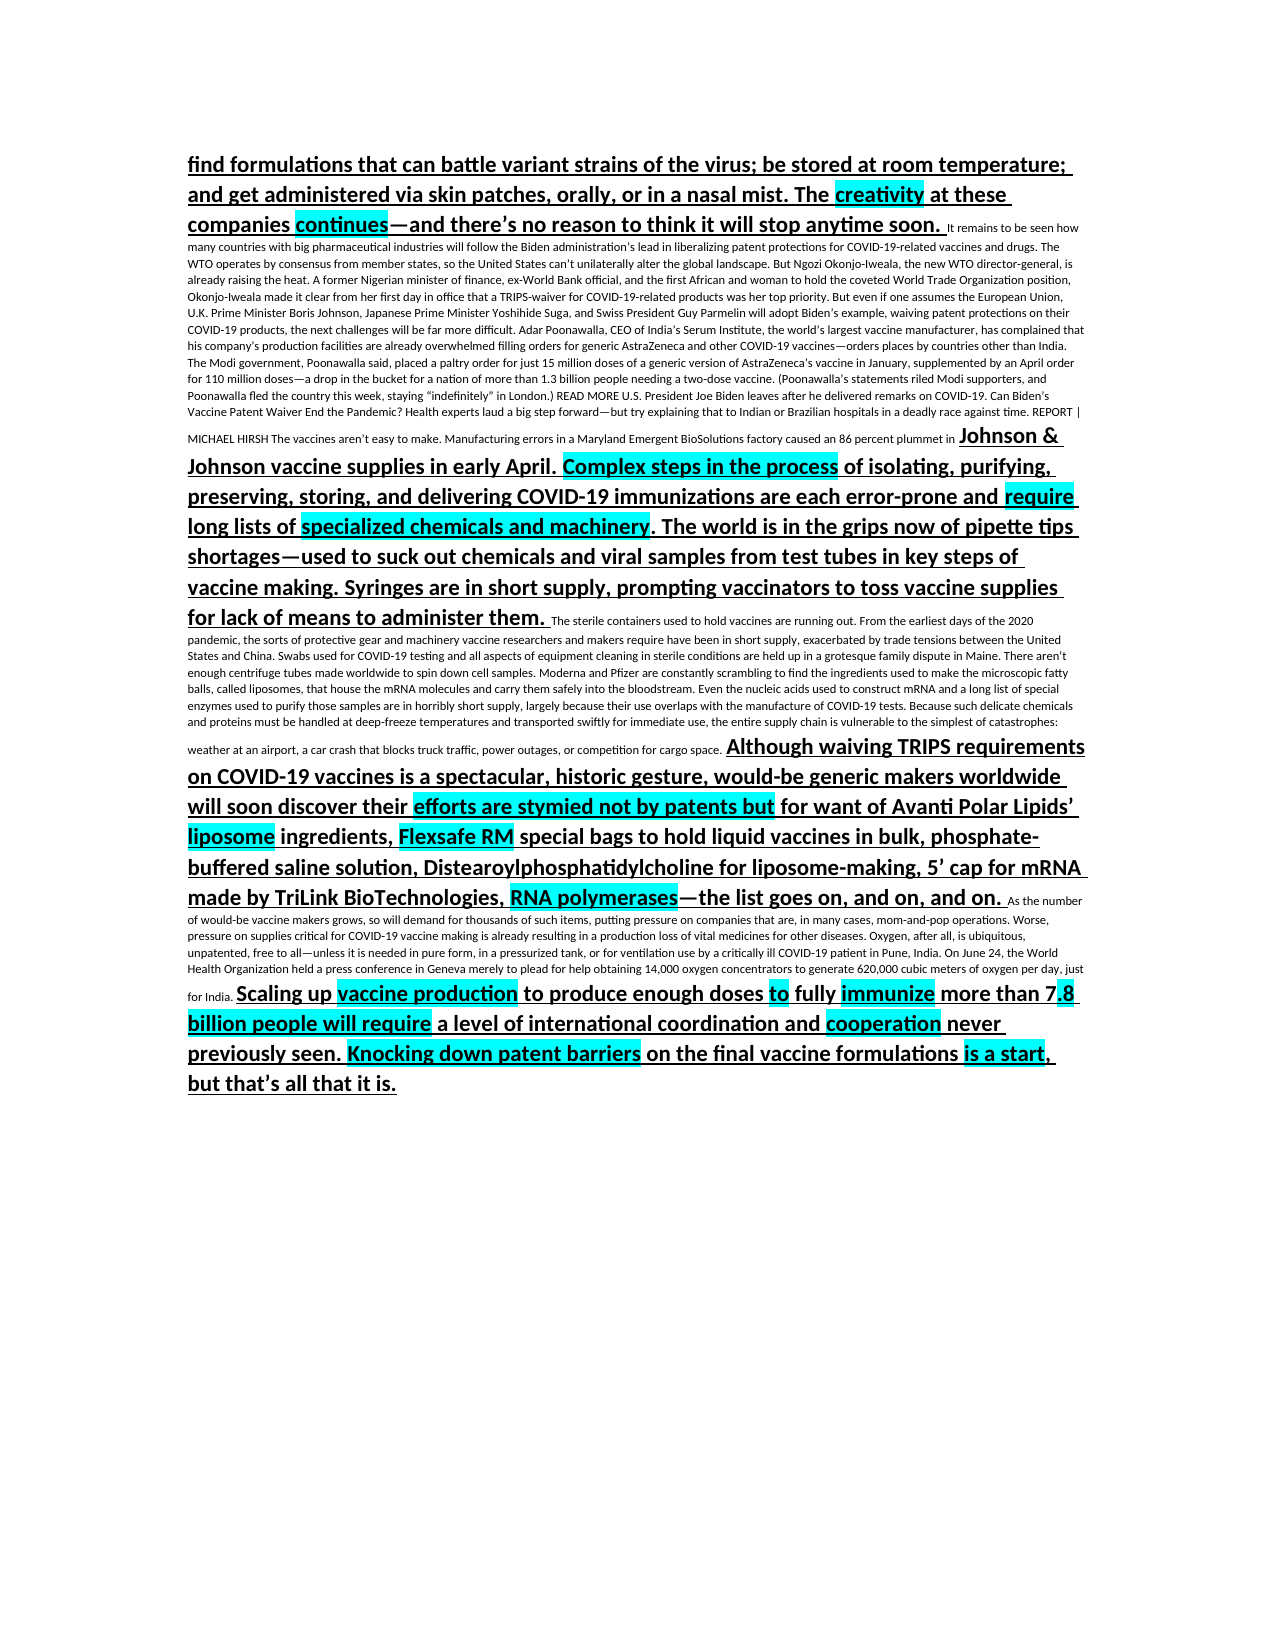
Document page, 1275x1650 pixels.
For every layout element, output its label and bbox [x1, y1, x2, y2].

text [187, 150, 1087, 877]
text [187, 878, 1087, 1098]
